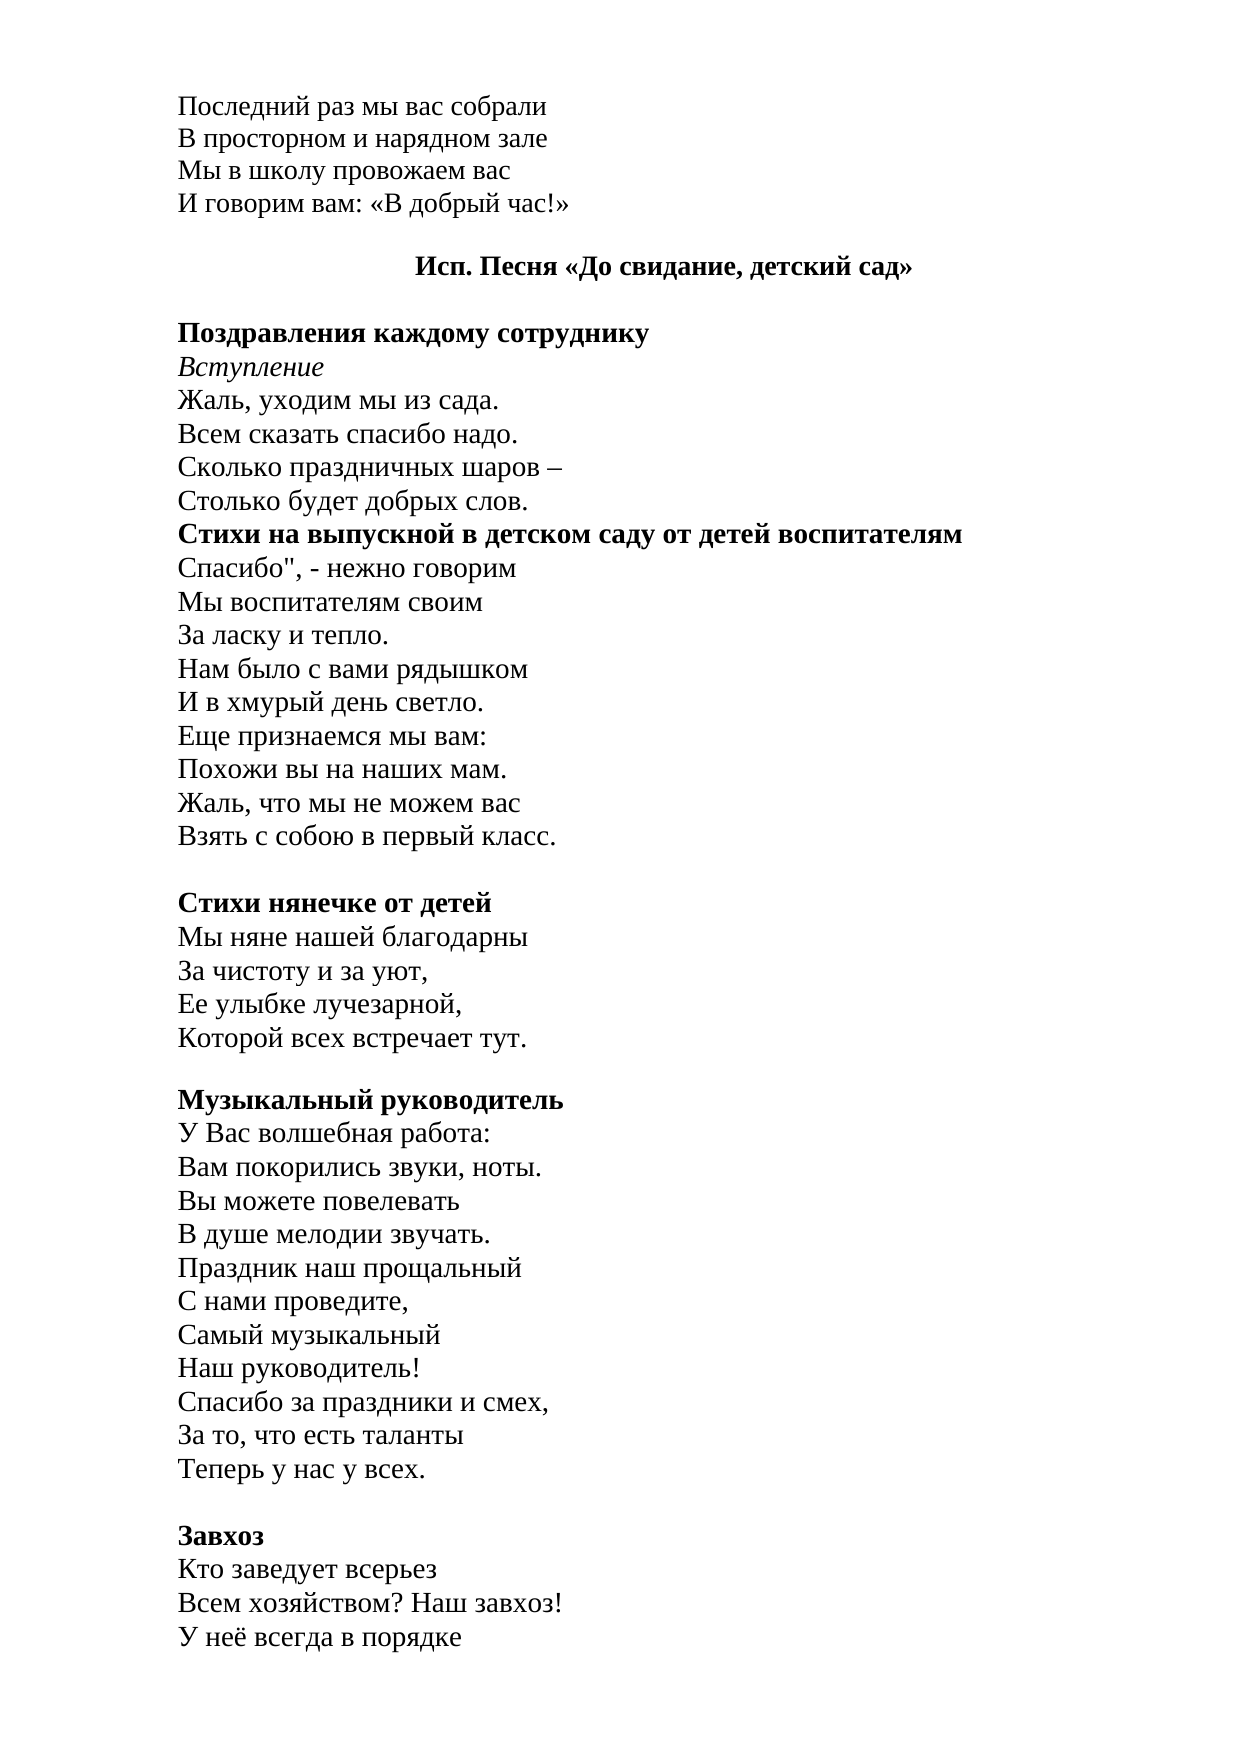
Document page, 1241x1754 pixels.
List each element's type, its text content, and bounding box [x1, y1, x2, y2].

text Вы можете повелевать [177, 1183, 1152, 1216]
text В душе мелодии звучать. [177, 1216, 1152, 1250]
text Стихи на выпускной в детском саду от детей воспитателям [177, 517, 1136, 550]
text Мы в школу провожаем вас [177, 153, 1152, 186]
text За ласку и тепло. Нам было с вами рядышком И в хмурый день светло. Еще признаемся мы вам: [177, 617, 1152, 751]
text Исп. Песня «До свидание, детский сад» [177, 249, 1152, 282]
text Похожи вы на наших мам. Жаль, что мы не можем вас Взять с собою в первый класс. [177, 751, 1152, 852]
text Вам покорились звуки, ноты. [177, 1149, 1152, 1183]
text В просторном и нарядном зале [177, 121, 1152, 153]
text Спасибо за праздники и смех, [177, 1384, 1152, 1417]
text Мы няне нашей благодарны За чистоту и за уют, Ее улыбке лучезарной, Которой всех встречает тут. [177, 919, 1152, 1082]
text Мы воспитателям своим [177, 584, 1152, 617]
text Стихи нянечке от детей [177, 886, 1136, 919]
text Поздравления каждому сотруднику [177, 315, 1152, 349]
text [177, 1518, 1152, 1652]
text Праздник наш прощальный С нами проведите, Самый музыкальный Наш руководитель! [177, 1250, 1152, 1384]
text За то, что есть таланты [177, 1417, 1152, 1451]
text Теперь у нас у всех. [177, 1451, 1152, 1484]
text И говорим вам: «В добрый час!» [177, 186, 1152, 218]
text Последний раз мы вас собрали [177, 89, 1152, 121]
text Музыкальный руководитель [177, 1082, 1152, 1116]
text Вступление Жаль, уходим мы из сада. Всем сказать спасибо надо. Сколько праздничных шаров – Столько будет добрых слов. [177, 349, 1152, 517]
text У Вас волшебная работа: [177, 1116, 1152, 1149]
text Спасибо", - нежно говорим [177, 550, 1152, 584]
